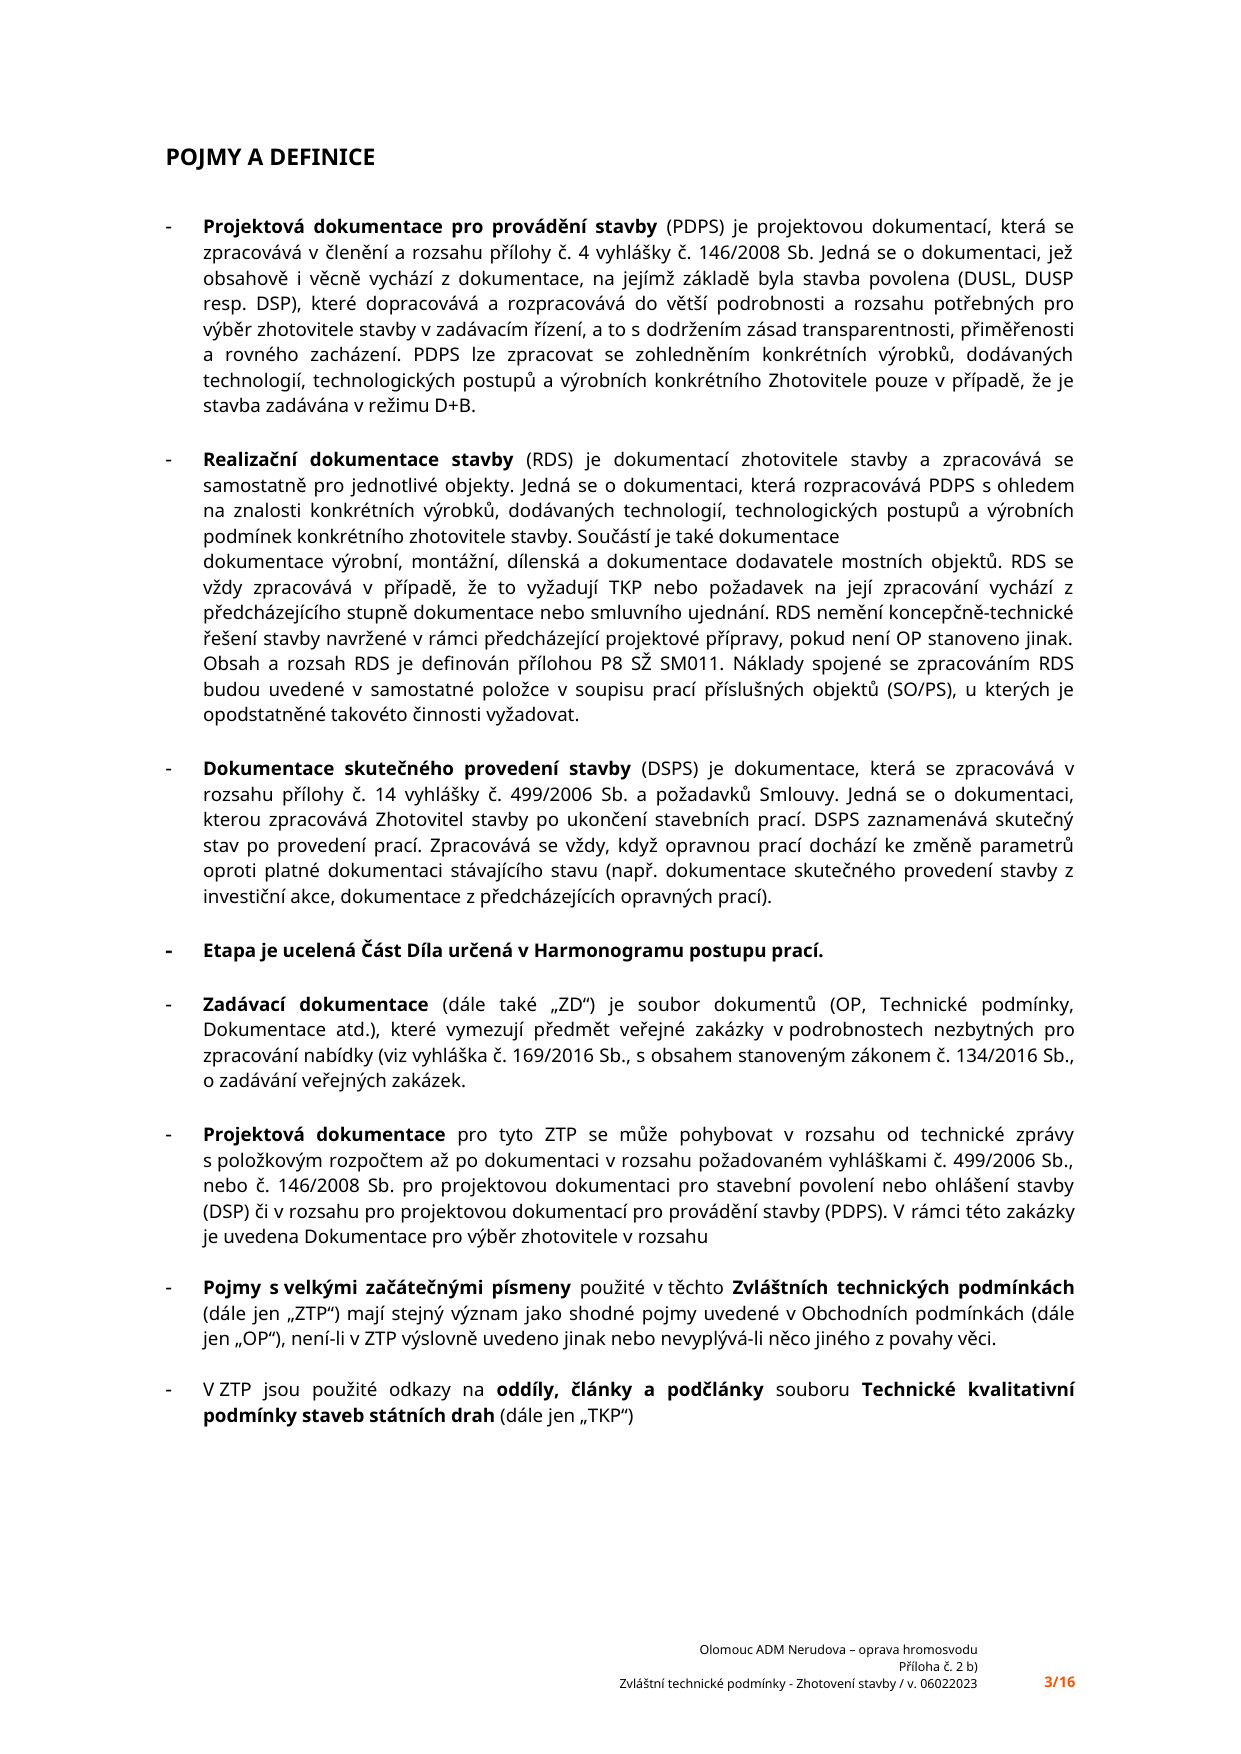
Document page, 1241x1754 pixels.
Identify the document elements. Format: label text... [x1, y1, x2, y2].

list Realizační dokumentace stavby (RDS) je dokumentací zhotovitele stavby a zpracovává se samostatně pro jednotlivé objekty. Jedná se o dokumentaci, která rozpracovává PDPS s ohledem na znalosti konkrétních výrobků, dodávaných technologií, technologických postupů a výrobních podmínek konkrétního zhotovitele stavby. Součástí je také dokumentace [165, 446, 1075, 548]
list Etapa je ucelená Část Díla určená v Harmonogramu postupu prací. [165, 937, 1075, 963]
text dokumentace výrobní, montážní, dílenská a dokumentace dodavatele mostních objektů. RDS se vždy zpracovává v případě, že to vyžadují TKP nebo požadavek na její zpracování vychází z předcházejícího stupně dokumentace nebo smluvního ujednání. RDS nemění koncepčně-technické řešení stavby navržené v rámci předcházející projektové přípravy, pokud není OP stanoveno jinak. Obsah a rozsah RDS je definován přílohou P8 SŽ SM011. Náklady spojené se zpracováním RDS budou uvedené v samostatné položce v soupisu prací příslušných objektů (SO/PS), u kterých je opodstatněné takovéto činnosti vyžadovat. [203, 548, 1075, 727]
list Zadávací dokumentace (dále také „ZD“) je soubor dokumentů (OP, Technické podmínky, Dokumentace atd.), které vymezují předmět veřejné zakázky v podrobnostech nezbytných pro zpracování nabídky (viz vyhláška č. 169/2016 Sb., s obsahem stanoveným zákonem č. 134/2016 Sb., o zadávání veřejných zakázek. [165, 991, 1075, 1093]
list V ZTP jsou použité odkazy na oddíly, články a podčlánky souboru Technické kvalitativní podmínky staveb státních drah (dále jen „TKP“) [165, 1377, 1075, 1428]
text Pojmy a definice [165, 141, 1075, 173]
list Dokumentace skutečného provedení stavby (DSPS) je dokumentace, která se zpracovává v rozsahu přílohy č. 14 vyhlášky č. 499/2006 Sb. a požadavků Smlouvy. Jedná se o dokumentaci, kterou zpracovává Zhotovitel stavby po ukončení stavebních prací. DSPS zaznamenává skutečný stav po provedení prací. Zpracovává se vždy, když opravnou prací dochází ke změně parametrů oproti platné dokumentaci stávajícího stavu (např. dokumentace skutečného provedení stavby z investiční akce, dokumentace z předcházejících opravných prací). [165, 756, 1075, 909]
list Projektová dokumentace pro tyto ZTP se může pohybovat v rozsahu od technické zprávy s položkovým rozpočtem až po dokumentaci v rozsahu požadovaném vyhláškami č. 499/2006 Sb., nebo č. 146/2008 Sb. pro projektovou dokumentaci pro stavební povolení nebo ohlášení stavby (DSP) či v rozsahu pro projektovou dokumentací pro provádění stavby (PDPS). V rámci této zakázky je uvedena Dokumentace pro výběr zhotovitele v rozsahu [165, 1122, 1075, 1249]
list Pojmy s velkými začátečnými písmeny použité v těchto Zvláštních technických podmínkách (dále jen „ZTP“) mají stejný význam jako shodné pojmy uvedené v Obchodních podmínkách (dále jen „OP“), není-li v ZTP výslovně uvedeno jinak nebo nevyplývá-li něco jiného z povahy věci. [165, 1275, 1075, 1351]
list Projektová dokumentace pro provádění stavby (PDPS) je projektovou dokumentací, která se zpracovává v členění a rozsahu přílohy č. 4 vyhlášky č. 146/2008 Sb. Jedná se o dokumentaci, jež obsahově i věcně vychází z dokumentace, na jejímž základě byla stavba povolena (DUSL, DUSP resp. DSP), které dopracovává a rozpracovává do větší podrobnosti a rozsahu potřebných pro výběr zhotovitele stavby v zadávacím řízení, a to s dodržením zásad transparentnosti, přiměřenosti a rovného zacházení. PDPS lze zpracovat se zohledněním konkrétních výrobků, dodávaných technologií, technologických postupů a výrobních konkrétního Zhotovitele pouze v případě, že je stavba zadávána v režimu D+B. [165, 214, 1075, 418]
